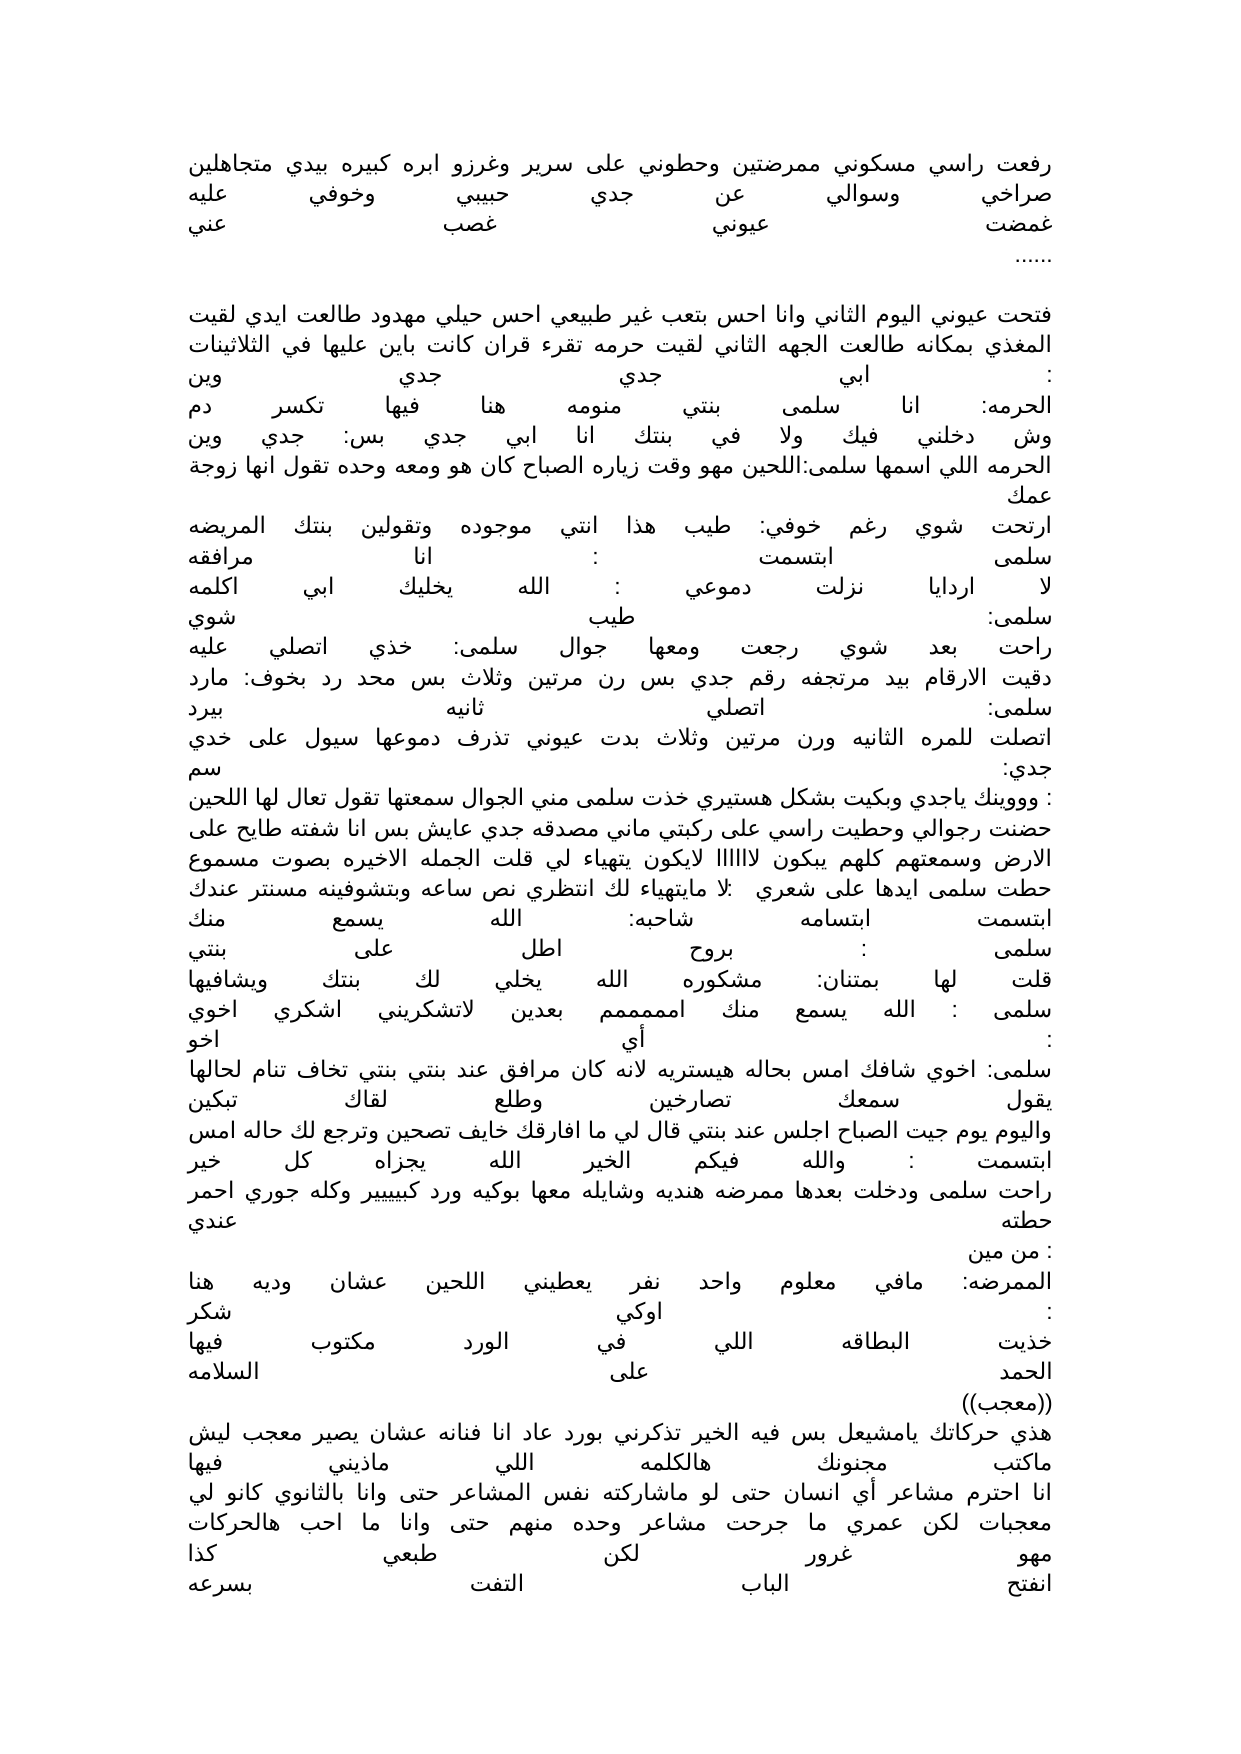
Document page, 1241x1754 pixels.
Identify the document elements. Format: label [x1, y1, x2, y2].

text [187, 150, 1053, 1596]
